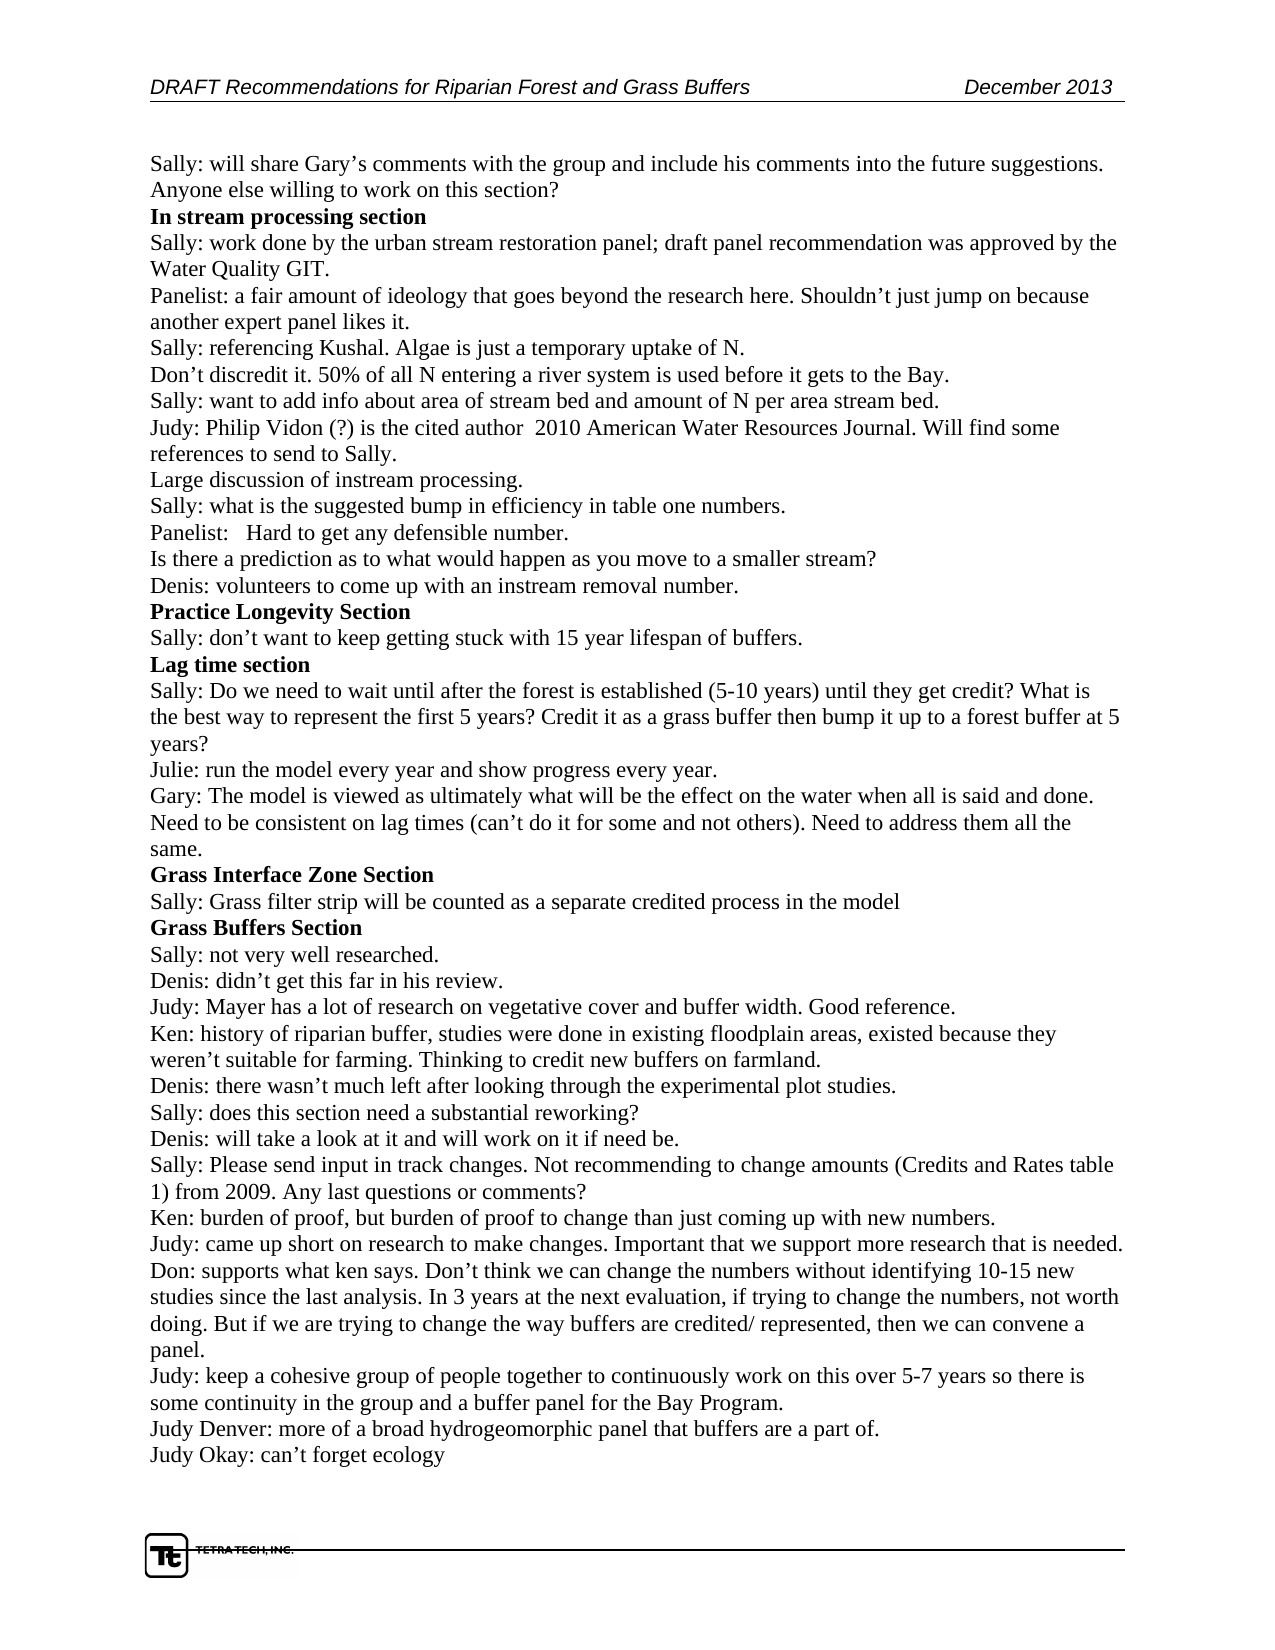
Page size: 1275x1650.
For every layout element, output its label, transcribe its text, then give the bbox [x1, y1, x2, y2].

text Denis: volunteers to come up with an instream removal number. [150, 572, 1125, 598]
text Grass Interface Zone Section [150, 862, 1125, 888]
text Denis: there wasn’t much left after looking through the experimental plot studies. [150, 1072, 1125, 1099]
text Judy: keep a cohesive group of people together to continuously work on this over 5-7 years so there is some continuity in the group and a buffer panel for the Bay Program. [150, 1362, 1125, 1415]
text Sally: Do we need to wait until after the forest is established (5-10 years) until they get credit? What is the best way to represent the first 5 years? Credit it as a grass buffer then bump it up to a forest buffer at 5 years? [150, 677, 1125, 756]
text Sally: what is the suggested bump in efficiency in table one numbers. [150, 493, 1125, 519]
text Ken: history of riparian buffer, studies were done in existing floodplain areas, existed because they weren’t suitable for farming. Thinking to credit new buffers on farmland. [150, 1020, 1125, 1072]
text Denis: didn’t get this far in his review. [150, 967, 1125, 993]
text Sally: not very well researched. [150, 941, 1125, 967]
text Judy: came up short on research to make changes. Important that we support more research that is needed. [150, 1231, 1125, 1257]
text In stream processing section [150, 203, 1125, 229]
text Don: supports what ken says. Don’t think we can change the numbers without identifying 10-15 new studies since the last analysis. In 3 years at the next evaluation, if trying to change the numbers, not worth doing. But if we are trying to change the way buffers are credited/ represented, then we can convene a panel. [150, 1257, 1125, 1362]
text Sally: will share Gary’s comments with the group and include his comments into the future suggestions. Anyone else willing to work on this section? [150, 150, 1125, 203]
text Don’t discredit it. 50% of all N entering a river system is used before it gets to the Bay. [150, 361, 1125, 387]
text Sally: does this section need a substantial reworking? [150, 1099, 1125, 1125]
text Sally: want to add info about area of stream bed and amount of N per area stream bed. [150, 387, 1125, 413]
text Panelist: Hard to get any defensible number. [150, 519, 1125, 545]
text Practice Longevity Section [150, 598, 1125, 624]
text Judy: Philip Vidon (?) is the cited author 2010 American Water Resources Journal. Will find some references to send to Sally. [150, 413, 1125, 466]
text Large discussion of instream processing. [150, 466, 1125, 493]
text Judy Okay: can’t forget ecology [150, 1441, 1125, 1468]
text Gary: The model is viewed as ultimately what will be the effect on the water when all is said and done. Need to be consistent on lag times (can’t do it for some and not others). Need to address them all the same. [150, 782, 1125, 862]
picture [144, 1533, 298, 1578]
text Ken: burden of proof, but burden of proof to change than just coming up with new numbers. [150, 1204, 1125, 1231]
text Grass Buffers Section [150, 914, 1125, 941]
text Sally: Please send input in track changes. Not recommending to change amounts (Credits and Rates table 1) from 2009. Any last questions or comments? [150, 1151, 1125, 1204]
text Sally: work done by the urban stream restoration panel; draft panel recommendation was approved by the Water Quality GIT. [150, 229, 1125, 282]
text Judy: Mayer has a lot of research on vegetative cover and buffer width. Good reference. [150, 993, 1125, 1020]
text Panelist: a fair amount of ideology that goes beyond the research here. Shouldn’t just jump on because another expert panel likes it. [150, 282, 1125, 334]
text Sally: don’t want to keep getting stuck with 15 year lifespan of buffers. [150, 624, 1125, 651]
text Denis: will take a look at it and will work on it if need be. [150, 1125, 1125, 1151]
text Sally: referencing Kushal. Algae is just a temporary uptake of N. [150, 334, 1125, 361]
text Lag time section [150, 651, 1125, 677]
text Sally: Grass filter strip will be counted as a separate credited process in the model [150, 888, 1125, 914]
text Is there a prediction as to what would happen as you move to a smaller stream? [150, 545, 1125, 572]
text Judy Denver: more of a broad hydrogeomorphic panel that buffers are a part of. [150, 1415, 1125, 1441]
text Julie: run the model every year and show progress every year. [150, 756, 1125, 782]
